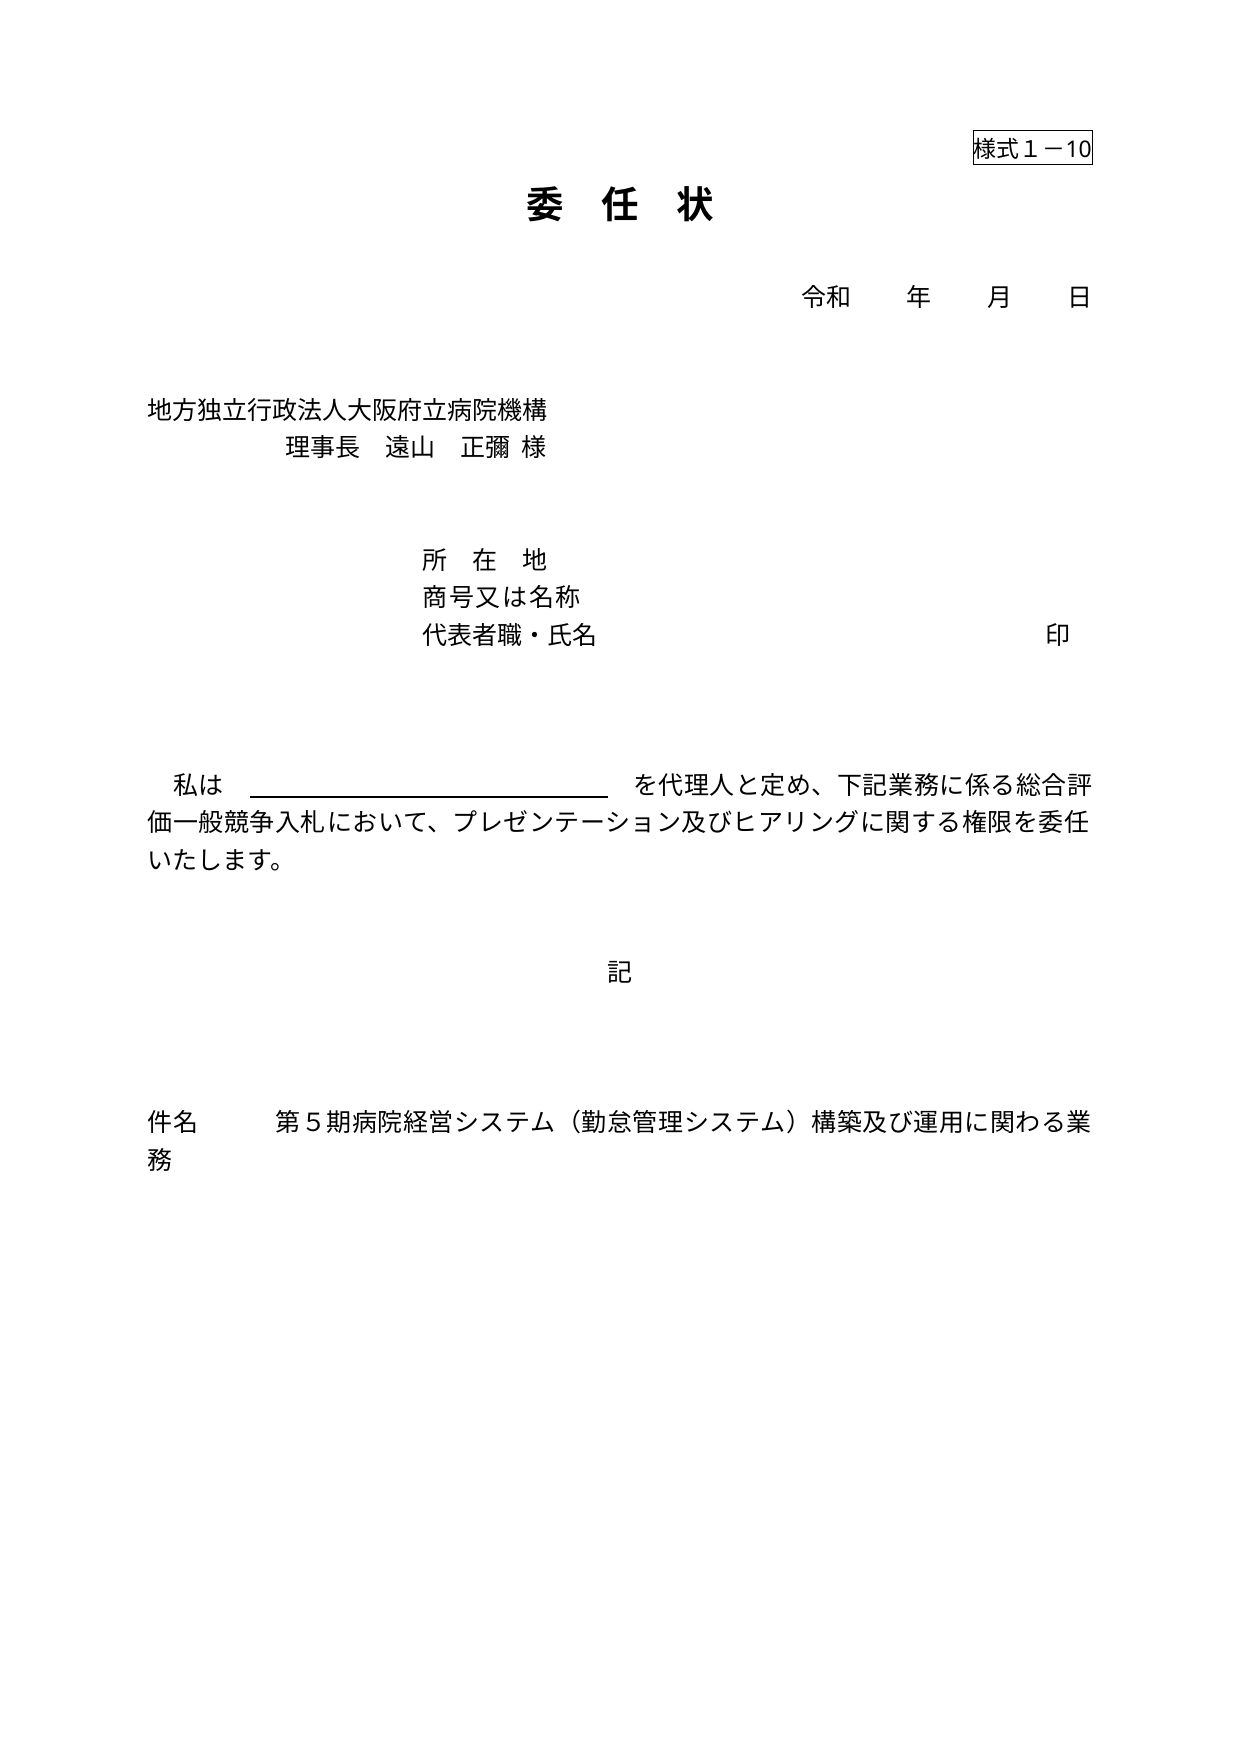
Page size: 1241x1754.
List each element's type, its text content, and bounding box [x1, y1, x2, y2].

text 委任状 [148, 165, 1092, 240]
text 令和 年 月 日 [148, 277, 1092, 315]
text 理事長 遠山 正彌 様 [148, 427, 1092, 465]
text 件名 第５期病院経営システム（勤怠管理システム）構築及び運用に関わる業務 [148, 1102, 1092, 1177]
text 記 [148, 952, 1092, 990]
text 代表者職・氏名 印 [148, 615, 1092, 652]
text 地方独立行政法人大阪府立病院機構 [148, 390, 1092, 427]
text 所在地 [148, 540, 1092, 577]
text 様式１－10 [148, 127, 1092, 165]
text 商号又は名称 [148, 577, 1092, 615]
text 私は を代理人と定め、下記業務に係る総合評価一般競争入札において、プレゼンテーション及びヒアリングに関する権限を委任いたします。 [148, 765, 1092, 877]
